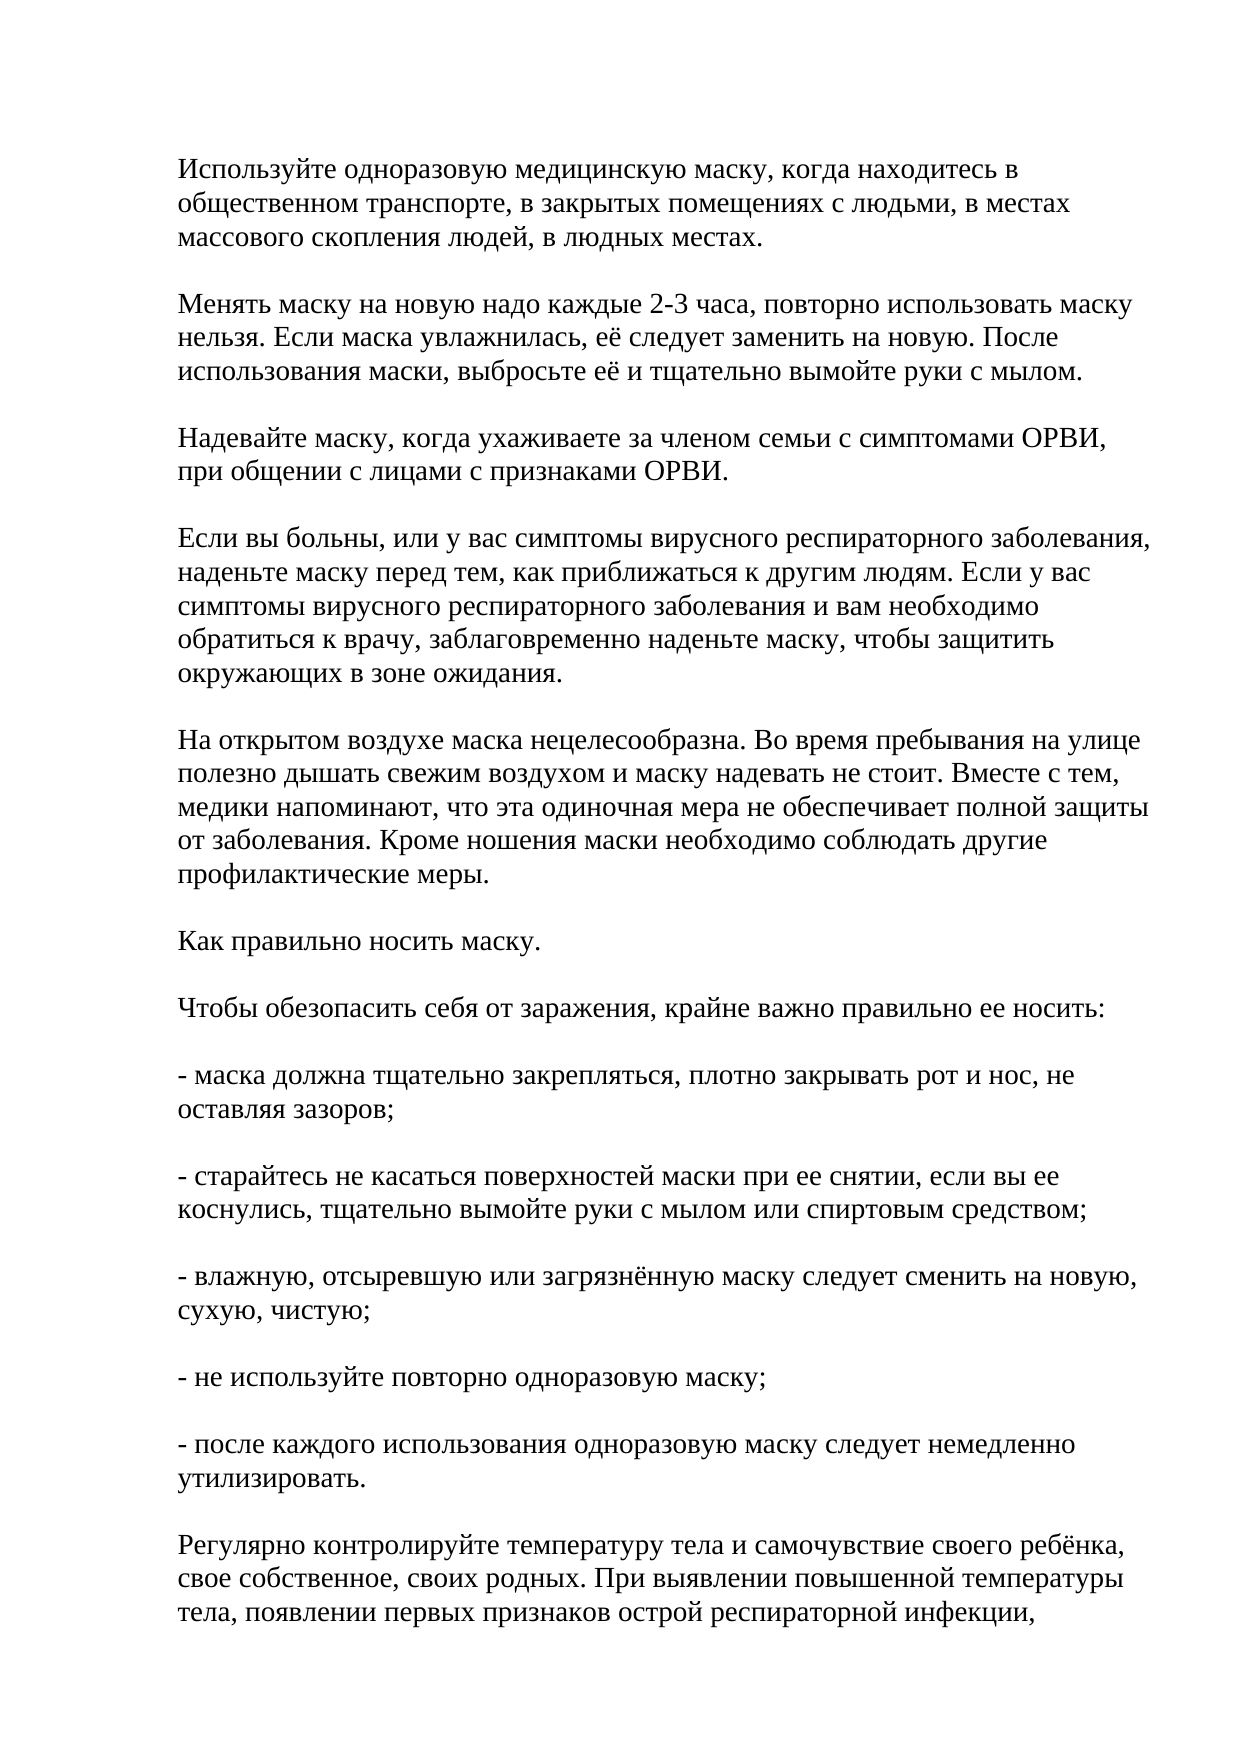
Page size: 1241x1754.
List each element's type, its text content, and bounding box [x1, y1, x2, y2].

text - маска должна тщательно закрепляться, плотно закрывать рот и нос, не оставляя зазоров; [177, 1057, 1152, 1124]
text Как правильно носить маску. [177, 923, 1152, 957]
text Надевайте маску, когда ухаживаете за членом семьи с симптомами ОРВИ, при общении с лицами с признаками ОРВИ. [177, 420, 1152, 487]
text На открытом воздухе маска нецелесообразна. Во время пребывания на улице полезно дышать свежим воздухом и маску надевать не стоит. Вместе с тем, медики напоминают, что эта одиночная мера не обеспечивает полной защиты от заболевания. Кроме ношения маски необходимо соблюдать другие профилактические меры. [177, 722, 1152, 889]
text Если вы больны, или у вас симптомы вирусного респираторного заболевания, наденьте маску перед тем, как приближаться к другим людям. Если у вас симптомы вирусного респираторного заболевания и вам необходимо обратиться к врачу, заблаговременно наденьте маску, чтобы защитить окружающих в зоне ожидания. [177, 521, 1152, 688]
text - не используйте повторно одноразовую маску; [177, 1359, 1152, 1393]
text - влажную, отсыревшую или загрязнённую маску следует сменить на новую, сухую, чистую; [177, 1258, 1152, 1326]
text - после каждого использования одноразовую маску следует немедленно утилизировать. [177, 1426, 1152, 1493]
text Чтобы обезопасить себя от заражения, крайне важно правильно ее носить: [177, 990, 1152, 1024]
text Менять маску на новую надо каждые 2-3 часа, повторно использовать маску нельзя. Если маска увлажнилась, её следует заменить на новую. После использования маски, выбросьте её и тщательно вымойте руки с мылом. [177, 286, 1152, 386]
text - старайтесь не касаться поверхностей маски при ее снятии, если вы ее коснулись, тщательно вымойте руки с мылом или спиртовым средством; [177, 1158, 1152, 1225]
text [177, 1527, 1152, 1627]
text Используйте одноразовую медицинскую маску, когда находитесь в общественном транспорте, в закрытых помещениях с людьми, в местах массового скопления людей, в людных местах. [177, 152, 1152, 252]
